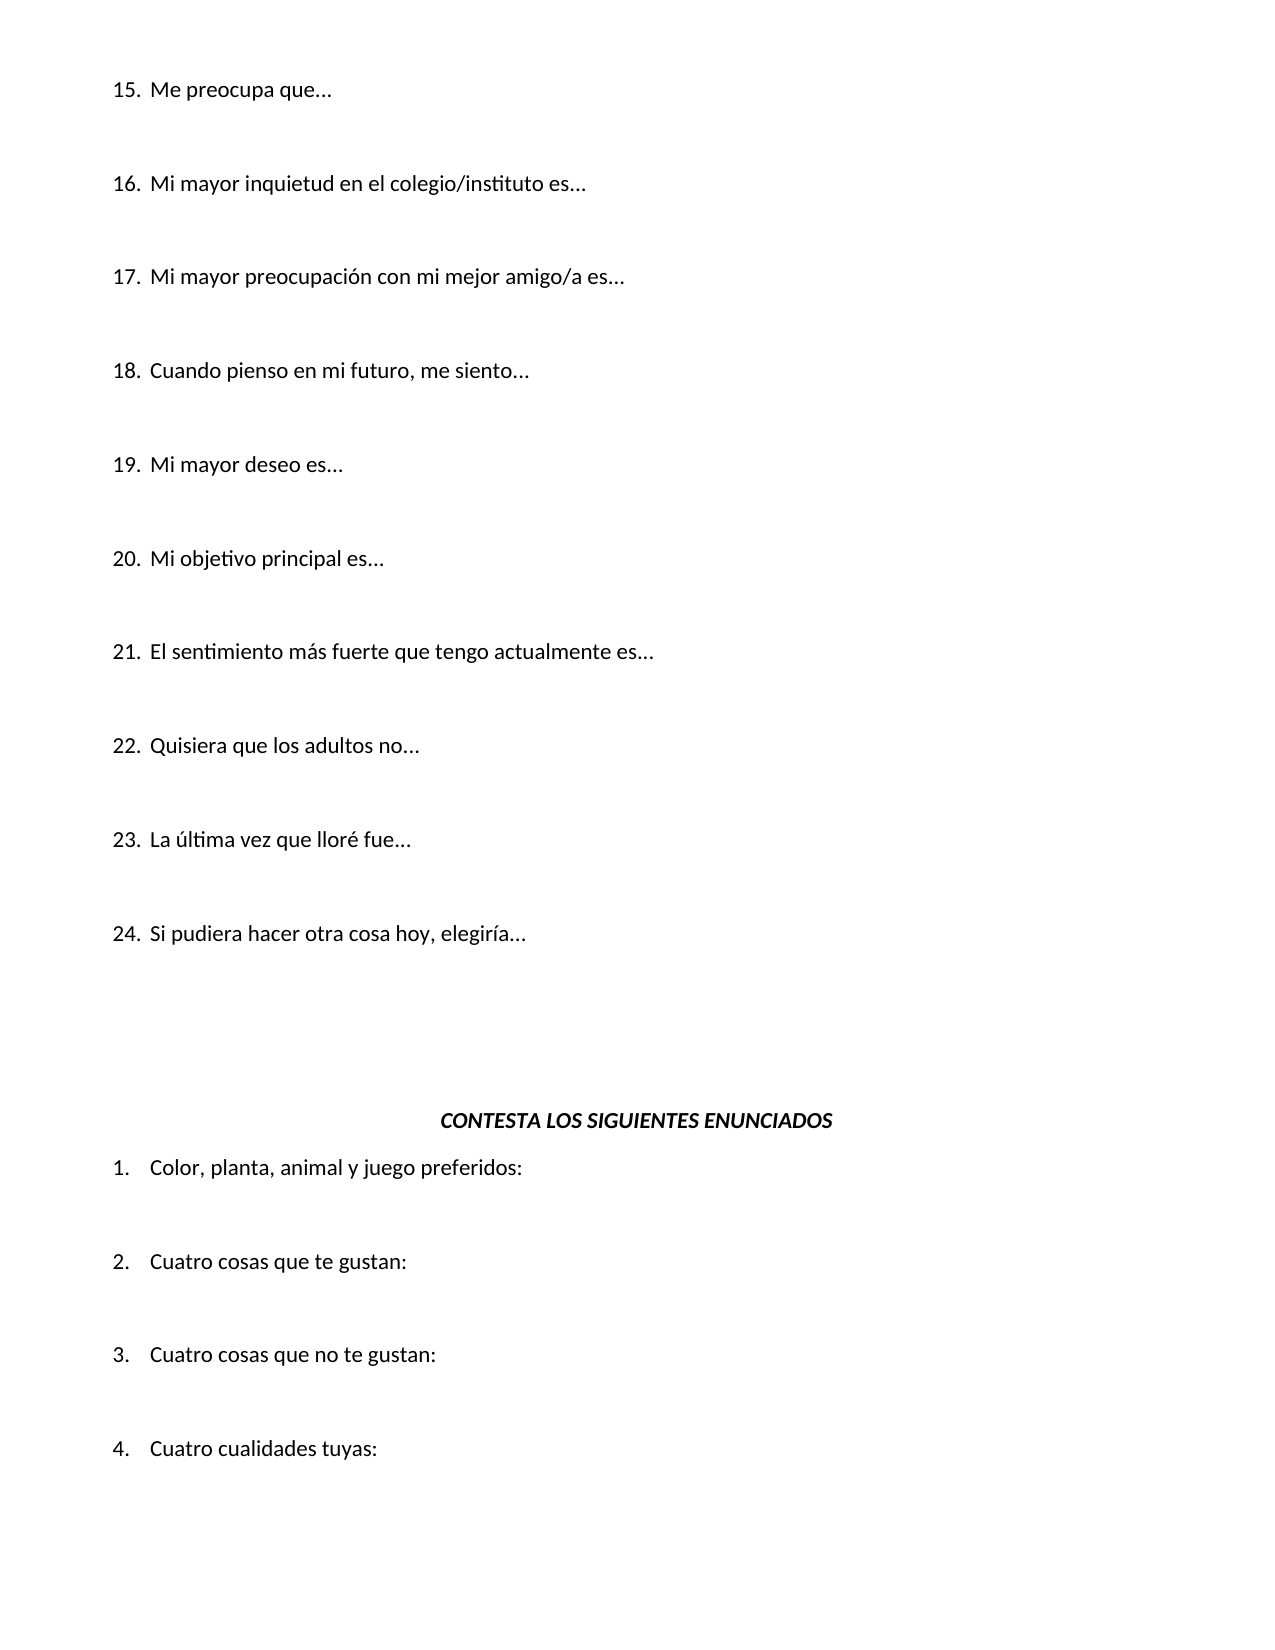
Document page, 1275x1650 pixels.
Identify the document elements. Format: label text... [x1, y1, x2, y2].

list La última vez que lloré fue... [112, 825, 1200, 853]
list Mi mayor deseo es... [112, 450, 1200, 478]
text CONTESTA LOS SIGUIENTES ENUNCIADOS [75, 1106, 1200, 1134]
list Mi objetivo principal es... [112, 544, 1200, 572]
list Mi mayor inquietud en el colegio/instituto es... [112, 169, 1200, 197]
list Cuatro cualidades tuyas: [112, 1434, 1200, 1462]
list Mi mayor preocupación con mi mejor amigo/a es... [112, 262, 1200, 291]
list Color, planta, animal y juego preferidos: [112, 1153, 1200, 1181]
list Cuatro cosas que te gustan: [112, 1247, 1200, 1275]
list Si pudiera hacer otra cosa hoy, elegiría... [112, 919, 1200, 947]
list Me preocupa que... [112, 75, 1200, 103]
list Cuatro cosas que no te gustan: [112, 1341, 1200, 1369]
list Quisiera que los adultos no... [112, 731, 1200, 759]
list Cuando pienso en mi futuro, me siento... [112, 356, 1200, 384]
list El sentimiento más fuerte que tengo actualmente es... [112, 637, 1200, 666]
